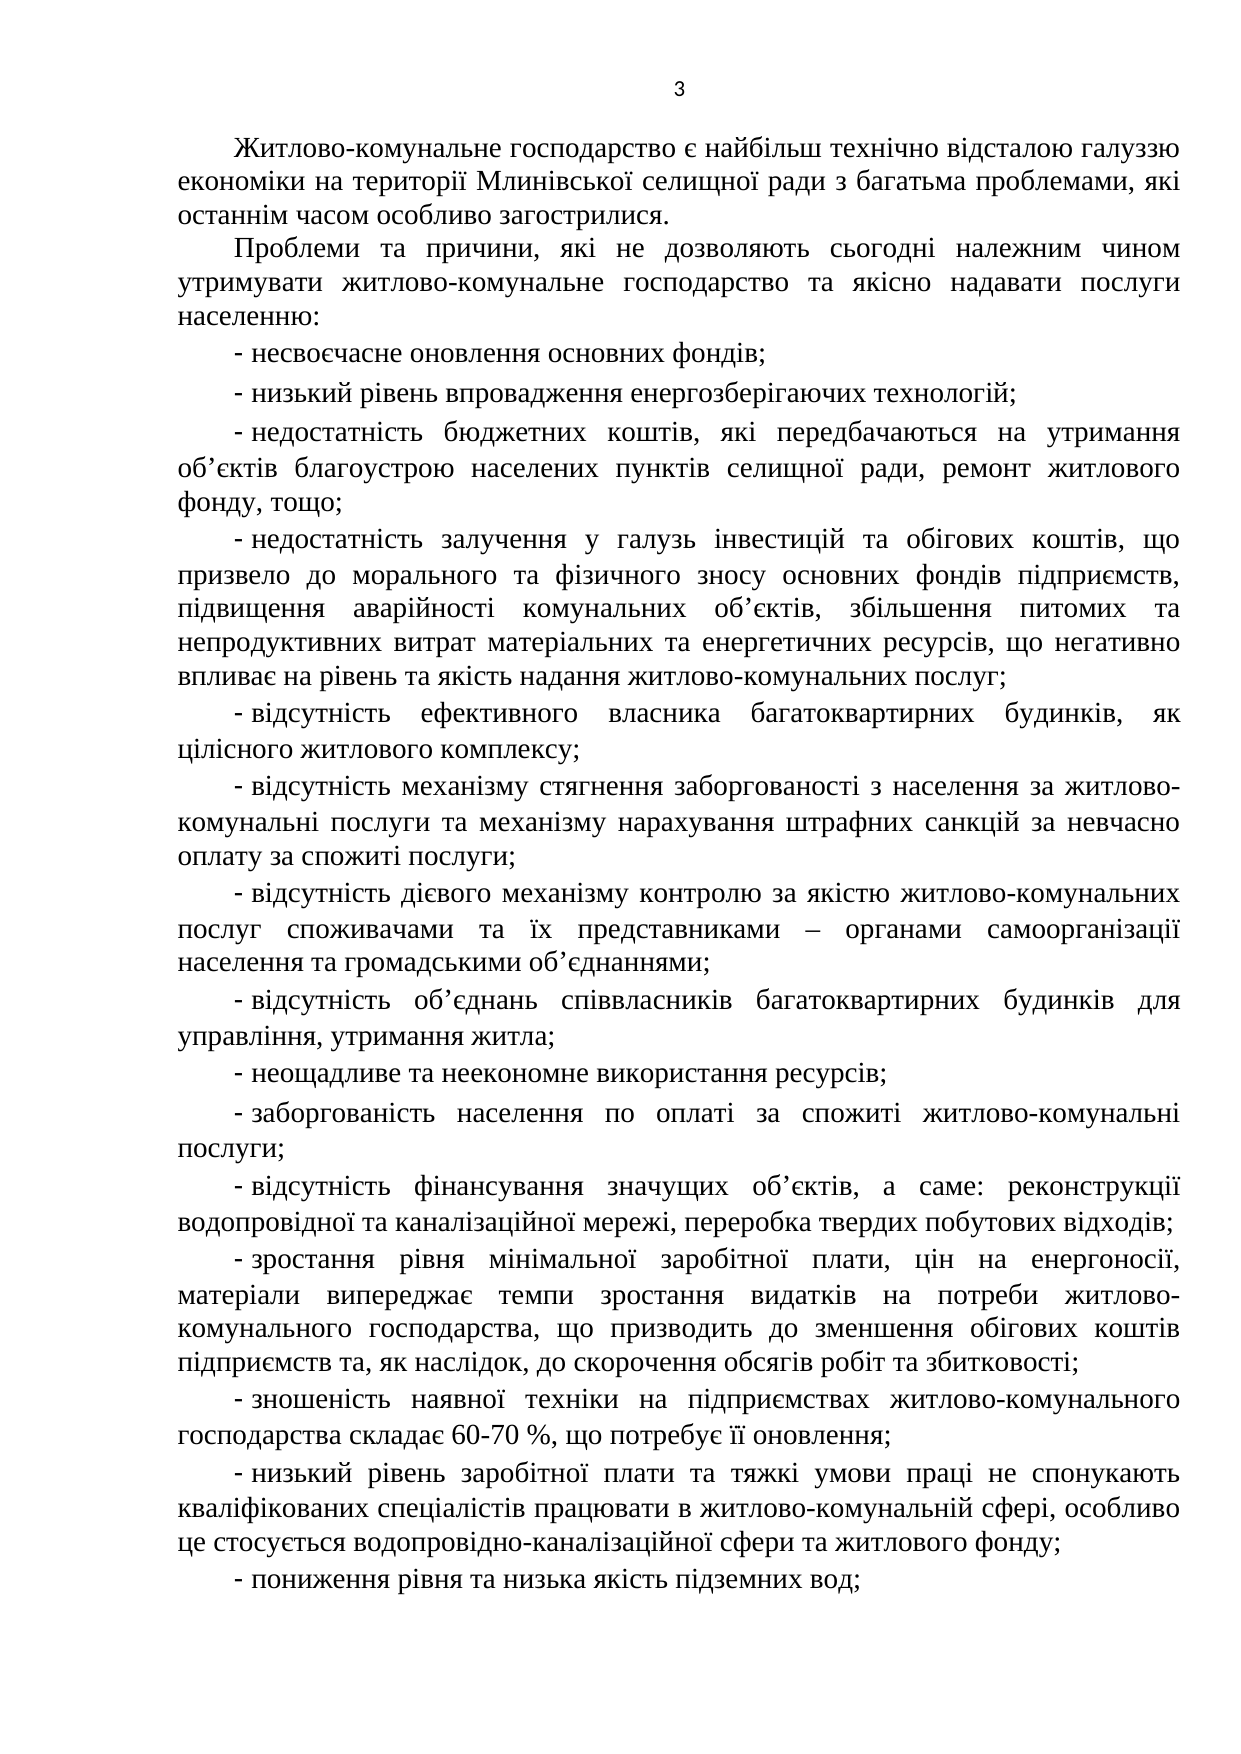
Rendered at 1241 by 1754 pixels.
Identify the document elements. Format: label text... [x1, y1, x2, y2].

list відсутність об’єднань співвласників багатоквартирних будинків для управління, утримання житла; [177, 978, 1181, 1051]
list пониження рівня та низька якість підземних вод; [177, 1558, 1181, 1597]
list недостатність залучення у галузь інвестицій та обігових коштів, що призвело до морального та фізичного зносу основних фондів підприємств, підвищення аварійності комунальних об’єктів, збільшення питомих та непродуктивних витрат матеріальних та енергетичних ресурсів, що негативно впливає на рівень та якість надання житлово-комунальних послуг; [177, 517, 1181, 691]
list несвоєчасне оновлення основних фондів; [177, 331, 1181, 371]
list низький рівень заробітної плати та тяжкі умови праці не спонукають кваліфікованих спеціалістів працювати в житлово-комунальній сфері, особливо це стосується водопровідно-каналізаційної сфери та житлового фонду; [177, 1451, 1181, 1558]
list відсутність ефективного власника багатоквартирних будинків, як цілісного житлового комплексу; [177, 691, 1181, 764]
text Проблеми та причини, які не дозволяють сьогодні належним чином утримувати житлово-комунальне господарство та якісно надавати послуги населенню: [177, 231, 1181, 331]
list відсутність механізму стягнення заборгованості з населення за житлово-комунальні послуги та механізму нарахування штрафних санкцій за невчасно оплату за спожиті послуги; [177, 764, 1181, 871]
list відсутність дієвого механізму контролю за якістю житлово-комунальних послуг споживачами та їх представниками – органами самоорганізації населення та громадськими об’єднаннями; [177, 871, 1181, 978]
list відсутність фінансування значущих об’єктів, а саме: реконструкції водопровідної та каналізаційної мережі, переробка твердих побутових відходів; [177, 1164, 1181, 1237]
list зростання рівня мінімальної заробітної плати, цін на енергоносії, матеріали випереджає темпи зростання видатків на потреби житлово-комунального господарства, що призводить до зменшення обігових коштів підприємств та, як наслідок, до скорочення обсягів робіт та збитковості; [177, 1237, 1181, 1378]
list заборгованість населення по оплаті за спожиті житлово-комунальні послуги; [177, 1091, 1181, 1164]
list зношеність наявної техніки на підприємствах житлово-комунального господарства складає 60-70 %, що потребує її оновлення; [177, 1378, 1181, 1451]
list низький рівень впровадження енергозберігаючих технологій; [177, 371, 1181, 411]
list неощадливе та неекономне використання ресурсів; [177, 1051, 1181, 1091]
text Житлово-комунальне господарство є найбільш технічно відсталою галуззю економіки на території Млинівської селищної ради з багатьма проблемами, які останнім часом особливо загострилися. [177, 130, 1181, 231]
list недостатність бюджетних коштів, які передбачаються на утримання об’єктів благоустрою населених пунктів селищної ради, ремонт житлового фонду, тощо; [177, 411, 1181, 517]
